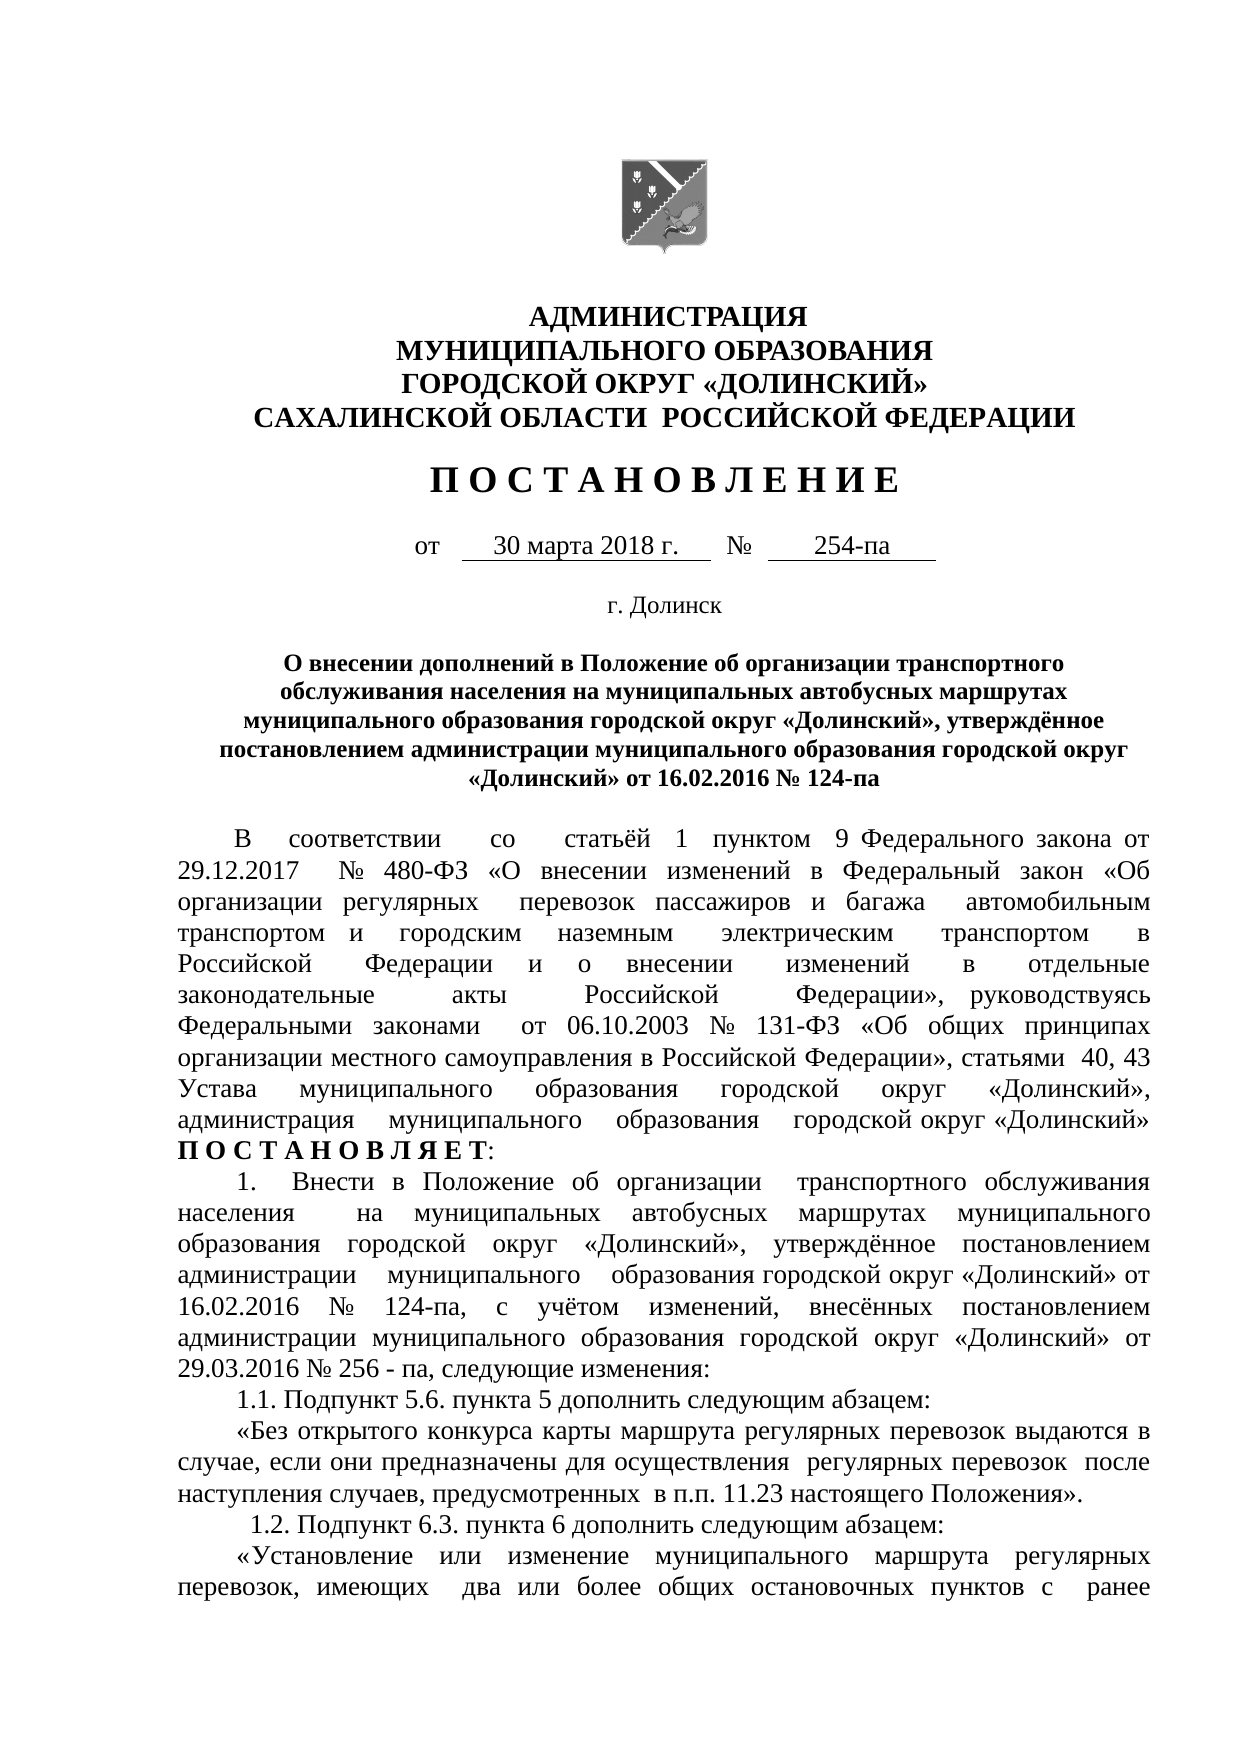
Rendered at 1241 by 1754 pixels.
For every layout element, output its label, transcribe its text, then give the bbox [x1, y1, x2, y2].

text «Без открытого конкурса карты маршрута регулярных перевозок выдаются в случае, если они предназначены для осуществления регулярных перевозок после наступления случаев, предусмотренных в п.п. 11.23 настоящего Положения». [177, 1414, 1152, 1508]
title ГОРОДСКОЙ ОКРУГ «ДОЛИНСКИЙ» [177, 366, 1152, 400]
table_header О внесении дополнений в Положение об организации транспортного обслуживания населения на муниципальных автобусных маршрутах муниципального образования городской округ «Долинский», утверждённое постановлением администрации муниципального образования городской округ «Долинский» от 16.02.2016 № 124-па [189, 648, 1159, 791]
text В соответствии со статьёй 1 пунктом 9 Федерального закона от 29.12.2017 № 480-ФЗ «О внесении изменений в Федеральный закон «Об организации регулярных перевозок пассажиров и багажа автомобильным транспортом и городским наземным электрическим транспортом в Российской Федерации и о внесении изменений в отдельные законодательные акты Российской Федерации», руководствуясь Федеральными законами от 06.10.2003 № 131-ФЗ «Об общих принципах организации местного самоуправления в Российской Федерации», статьями 40, 43 Устава муниципального образования городской округ «Долинский», администрация муниципального образования городской округ «Долинский» П О С Т А Н О В Л Я Е Т: [177, 823, 1152, 1165]
title МУНИЦИПАЛЬНОГО ОБРАЗОВАНИЯ [177, 333, 1152, 366]
text САХАЛИНСКОЙ ОБЛАСТИ РОССИЙСКОЙ ФЕДЕРАЦИИ [177, 400, 1152, 433]
subtitle П О С Т А Н О В Л Е Н И Е [177, 457, 1152, 501]
text 1. Внести в Положение об организации транспортного обслуживания населения на муниципальных автобусных маршрутах муниципального образования городской округ «Долинский», утверждённое постановлением администрации муниципального образования городской округ «Долинский» от 16.02.2016 № 124-па, с учётом изменений, внесённых постановлением администрации муниципального образования городской округ «Долинский» от 29.03.2016 № 256 - па, следующие изменения: [177, 1165, 1152, 1383]
table_header 254-па [768, 529, 936, 560]
title АДМИНИСТРАЦИЯ [177, 299, 1152, 333]
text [177, 1539, 1152, 1601]
table_header 30 марта 2018 г. [462, 529, 711, 560]
text 1.1. Подпункт 5.6. пункта 5 дополнить следующим абзацем: [177, 1383, 1152, 1414]
table_header от [393, 529, 462, 560]
text 1.2. Подпункт 6.3. пункта 6 дополнить следующим абзацем: [177, 1508, 1152, 1539]
table_header № [711, 529, 767, 560]
text г. Долинск [177, 590, 1152, 619]
